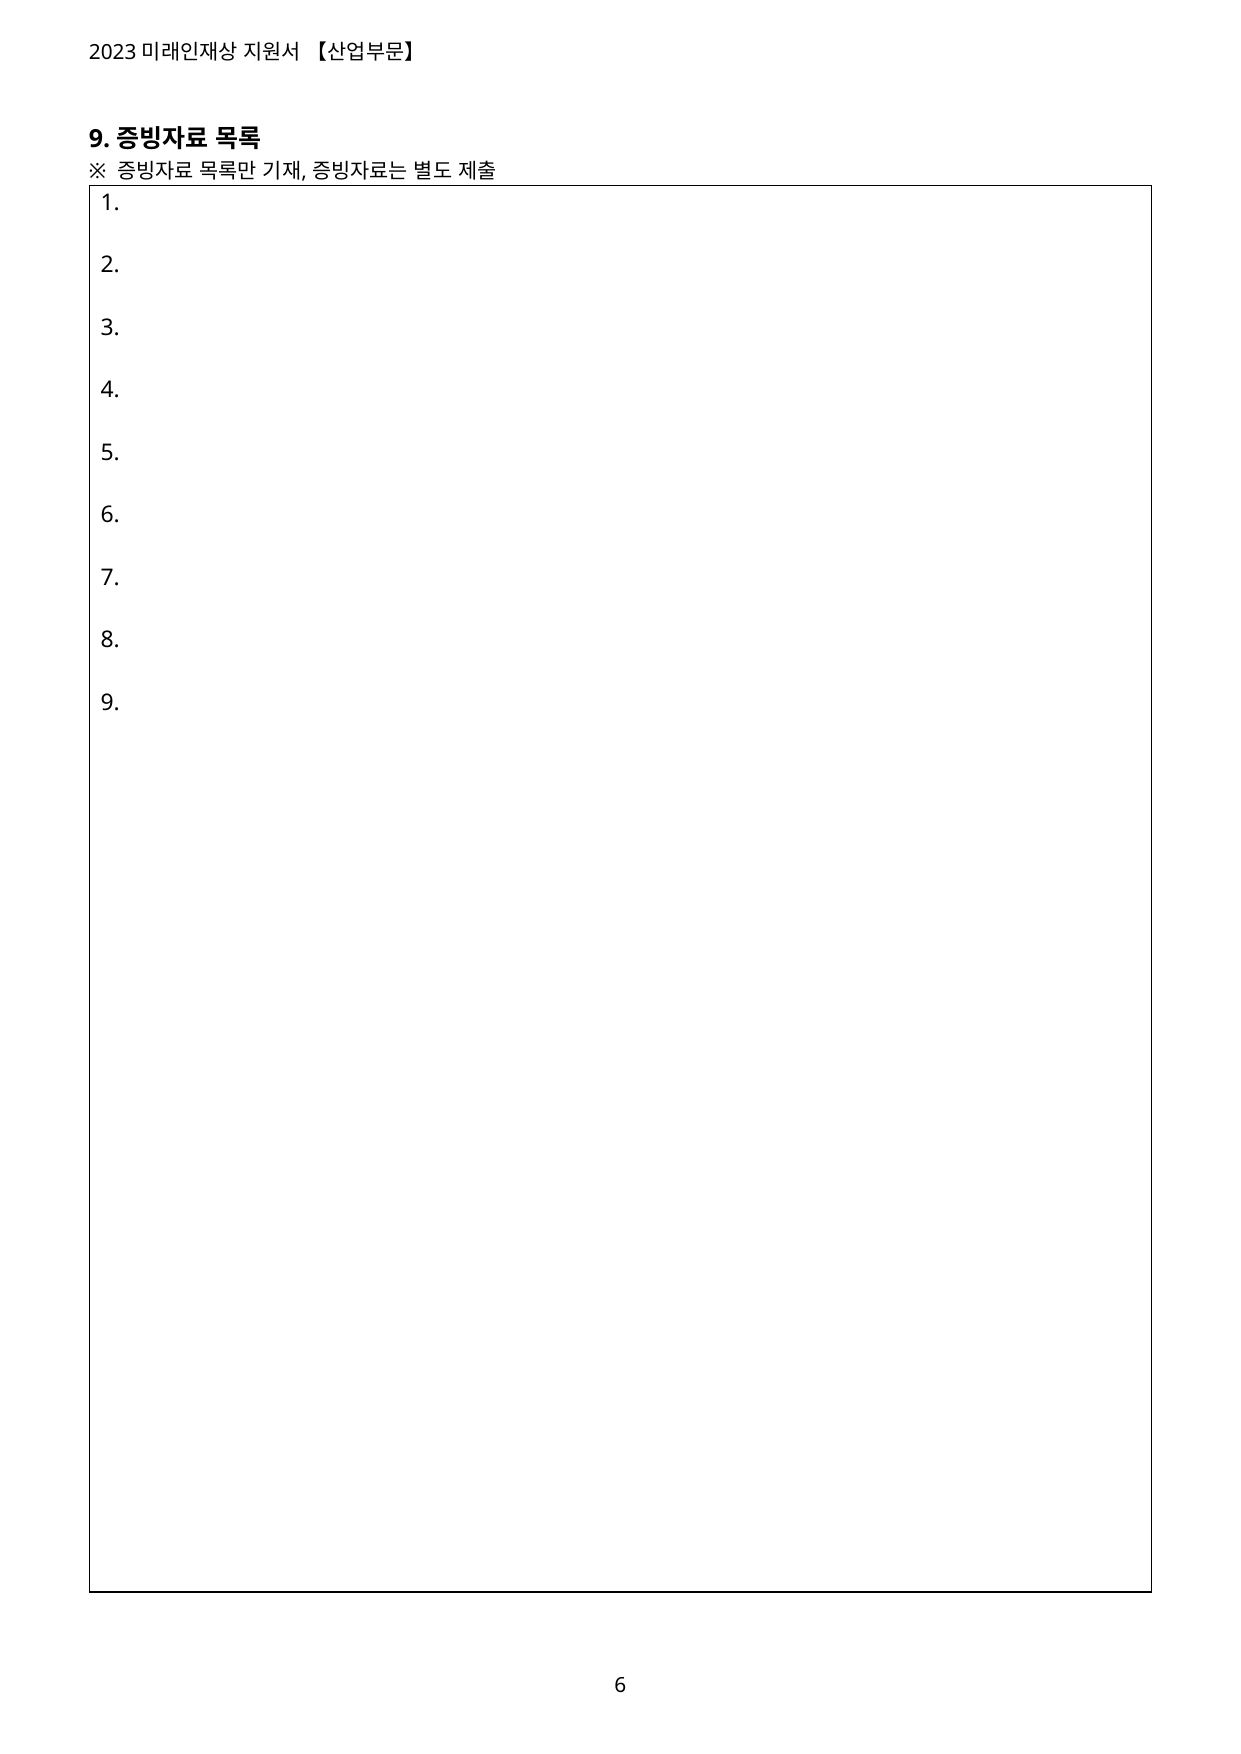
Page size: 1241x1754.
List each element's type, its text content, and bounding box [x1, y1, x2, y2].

text 9. 증빙자료 목록 [89, 118, 1152, 154]
text ※ 증빙자료 목록만 기재, 증빙자료는 별도 제출 [89, 154, 1152, 185]
table_header 1. 2. 3. 4. 5. 6. 7. 8. 9. [90, 186, 1151, 1591]
